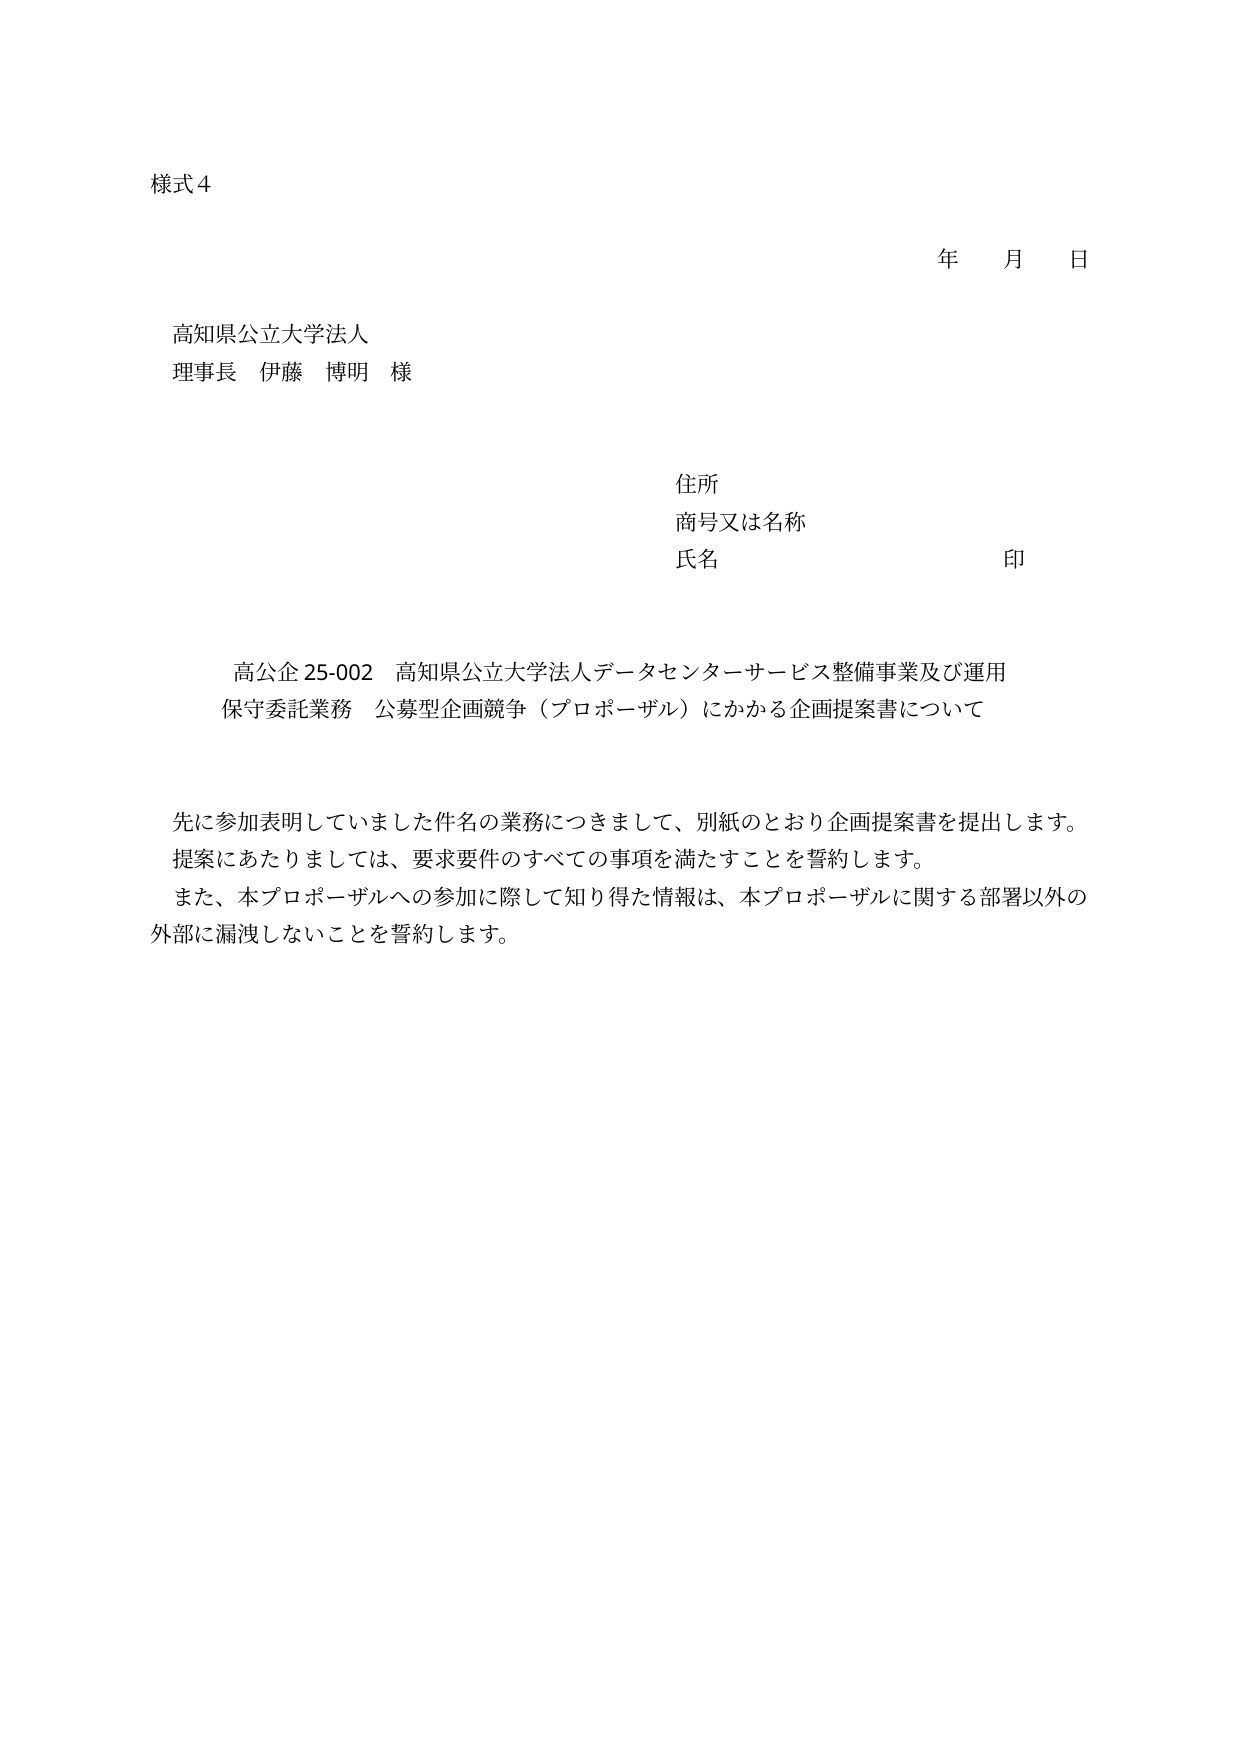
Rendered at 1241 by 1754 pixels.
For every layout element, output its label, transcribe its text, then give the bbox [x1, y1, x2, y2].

text 商号又は名称 [150, 502, 1090, 539]
text 理事長 伊藤 博明 様 [150, 352, 1090, 389]
text 提案にあたりましては、要求要件のすべての事項を満たすことを誓約します。 [150, 839, 1090, 877]
text 高公企25-002 高知県公立大学法人データセンターサービス整備事業及び運用 [150, 652, 1090, 689]
text 保守委託業務 公募型企画競争（プロポーザル）にかかる企画提案書について [150, 689, 1090, 727]
text 様式４ [150, 164, 1090, 202]
text 年 月 日 [150, 239, 1090, 277]
text 先に参加表明していました件名の業務につきまして、別紙のとおり企画提案書を提出します。 [150, 802, 1090, 839]
text 高知県公立大学法人 [150, 314, 1090, 352]
text また、本プロポーザルへの参加に際して知り得た情報は、本プロポーザルに関する部署以外の外部に漏洩しないことを誓約します。 [150, 877, 1090, 952]
text 住所 [150, 464, 1090, 502]
text 氏名 印 [150, 539, 1090, 577]
